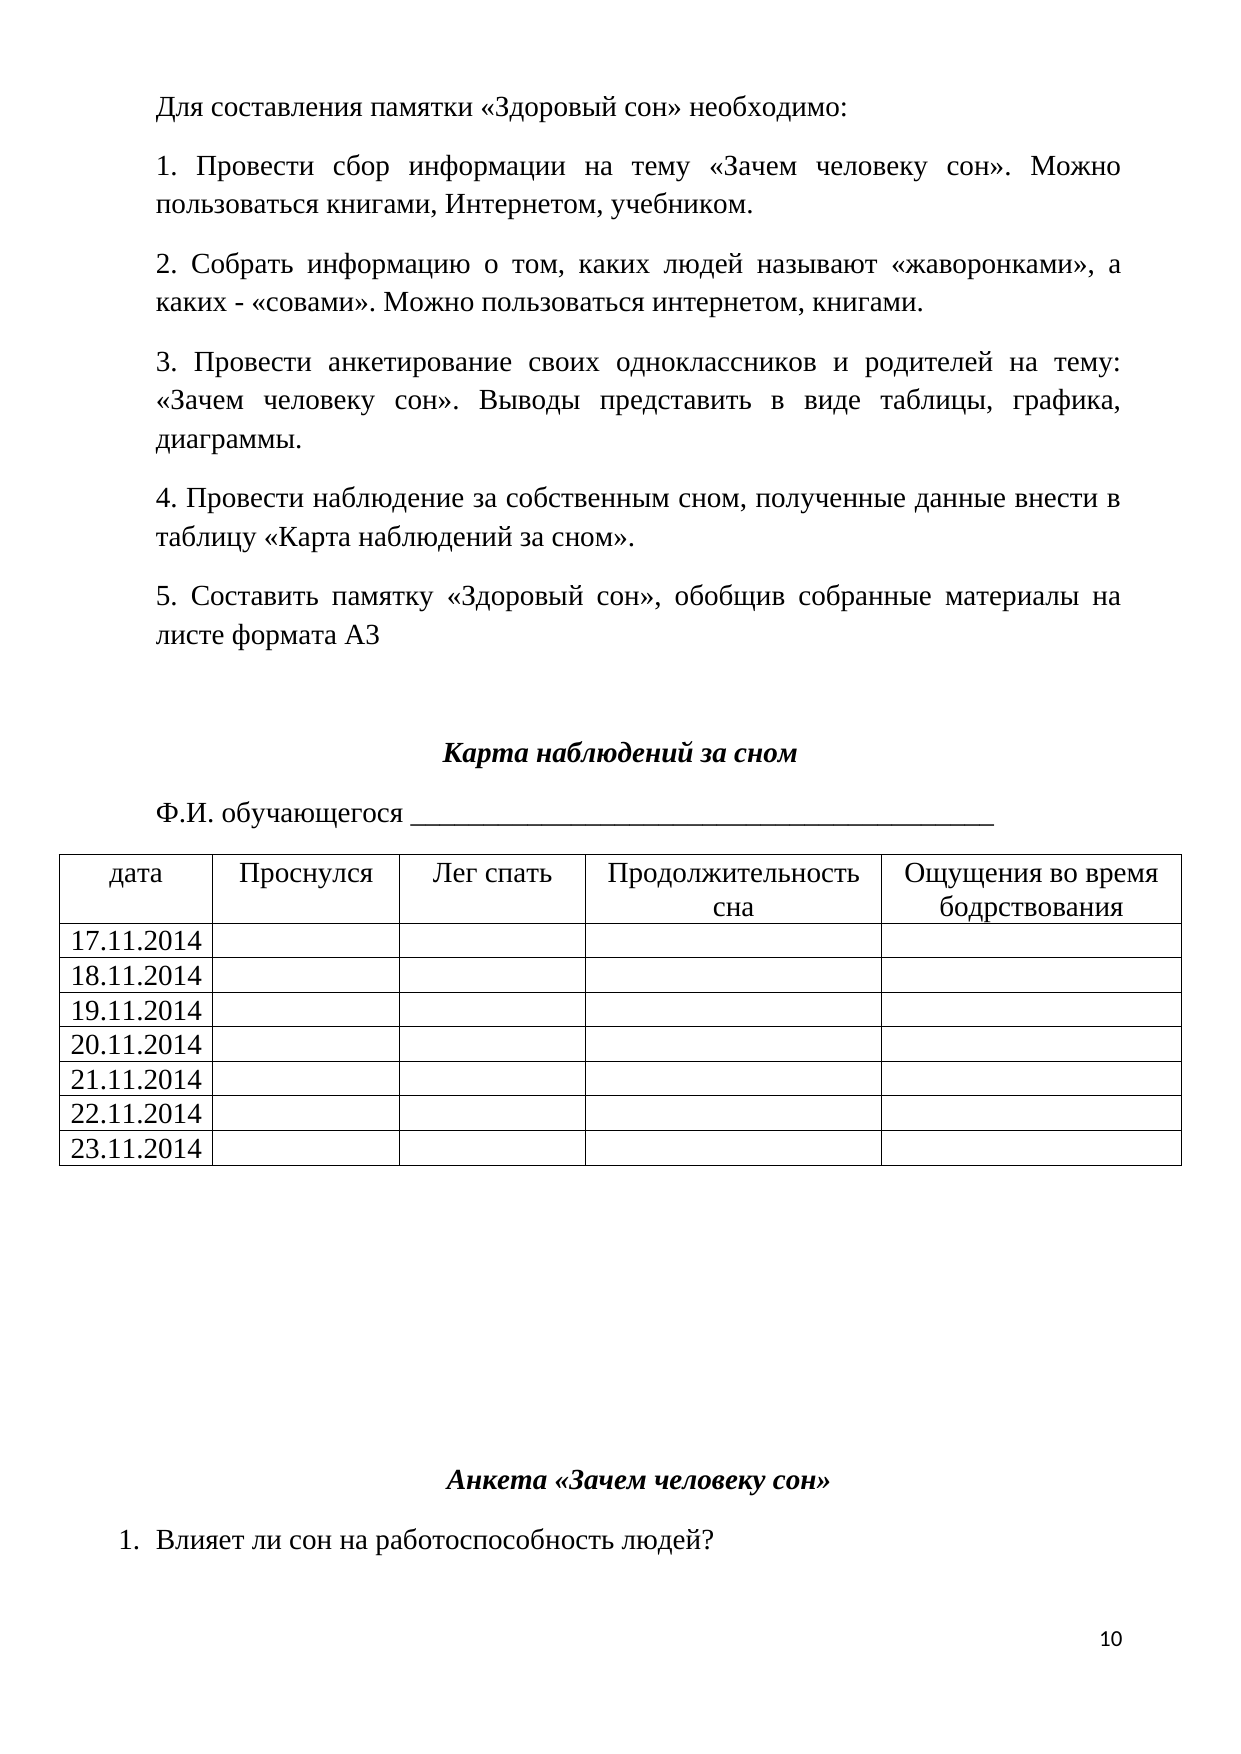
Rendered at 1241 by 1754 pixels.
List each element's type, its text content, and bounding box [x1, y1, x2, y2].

table_cell 23.11.2014 [60, 1131, 212, 1164]
table_cell [213, 1027, 399, 1061]
table_cell [400, 924, 585, 957]
table_cell [882, 1062, 1181, 1095]
table_cell [586, 1027, 881, 1061]
text 3. Провести анкетирование своих одноклассников и родителей на тему: «Зачем человеку сон». Выводы представить в виде таблицы, графика, диаграммы. [156, 344, 1122, 454]
table_cell [213, 924, 399, 957]
table_cell [586, 1131, 881, 1164]
table_cell [586, 1062, 881, 1095]
table_cell 22.11.2014 [60, 1096, 212, 1130]
text Карта наблюдений за сном [118, 736, 1122, 769]
table_cell 21.11.2014 [60, 1062, 212, 1095]
table_cell [400, 1096, 585, 1130]
table_cell 19.11.2014 [60, 993, 212, 1026]
table_cell [213, 1131, 399, 1164]
table_header Продолжительность сна [586, 855, 881, 922]
text 4. Провести наблюдение за собственным сном, полученные данные внести в таблицу «Карта наблюдений за сном». [156, 480, 1122, 552]
table_header Проснулся [213, 855, 399, 922]
table_cell [213, 1096, 399, 1130]
table_cell [882, 1131, 1181, 1164]
table_cell [400, 993, 585, 1026]
table_cell 18.11.2014 [60, 958, 212, 992]
text Для составления памятки «Здоровый сон» необходимо: [156, 89, 1122, 122]
table_header Ощущения во время бодрствования [882, 855, 1181, 922]
table_cell [213, 958, 399, 992]
table_cell [882, 1027, 1181, 1061]
table_cell [882, 924, 1181, 957]
table_cell [882, 993, 1181, 1026]
list Влияет ли сон на работоспособность людей? [118, 1522, 1122, 1555]
text 5. Составить памятку «Здоровый сон», обобщив собранные материалы на листе формата А3 [156, 578, 1122, 650]
table_cell [400, 1131, 585, 1164]
table_cell [882, 958, 1181, 992]
text Ф.И. обучающегося ________________________________________ [156, 795, 1122, 828]
table_cell [586, 1096, 881, 1130]
text 1. Провести сбор информации на тему «Зачем человеку сон». Можно пользоваться книгами, Интернетом, учебником. [156, 148, 1122, 220]
table_cell [586, 993, 881, 1026]
table_cell [400, 1062, 585, 1095]
table_cell [213, 1062, 399, 1095]
table_cell 17.11.2014 [60, 924, 212, 957]
table_cell [882, 1096, 1181, 1130]
table_cell [400, 1027, 585, 1061]
table_cell [586, 924, 881, 957]
table_cell 20.11.2014 [60, 1027, 212, 1061]
table_cell [586, 958, 881, 992]
table_cell [400, 958, 585, 992]
table_header Лег спать [400, 855, 585, 922]
table_header дата [60, 855, 212, 922]
text Анкета «Зачем человеку сон» [156, 1462, 1122, 1496]
table_cell [213, 993, 399, 1026]
text 2. Собрать информацию о том, каких людей называют «жаворонками», а каких - «совами». Можно пользоваться интернетом, книгами. [156, 246, 1122, 318]
